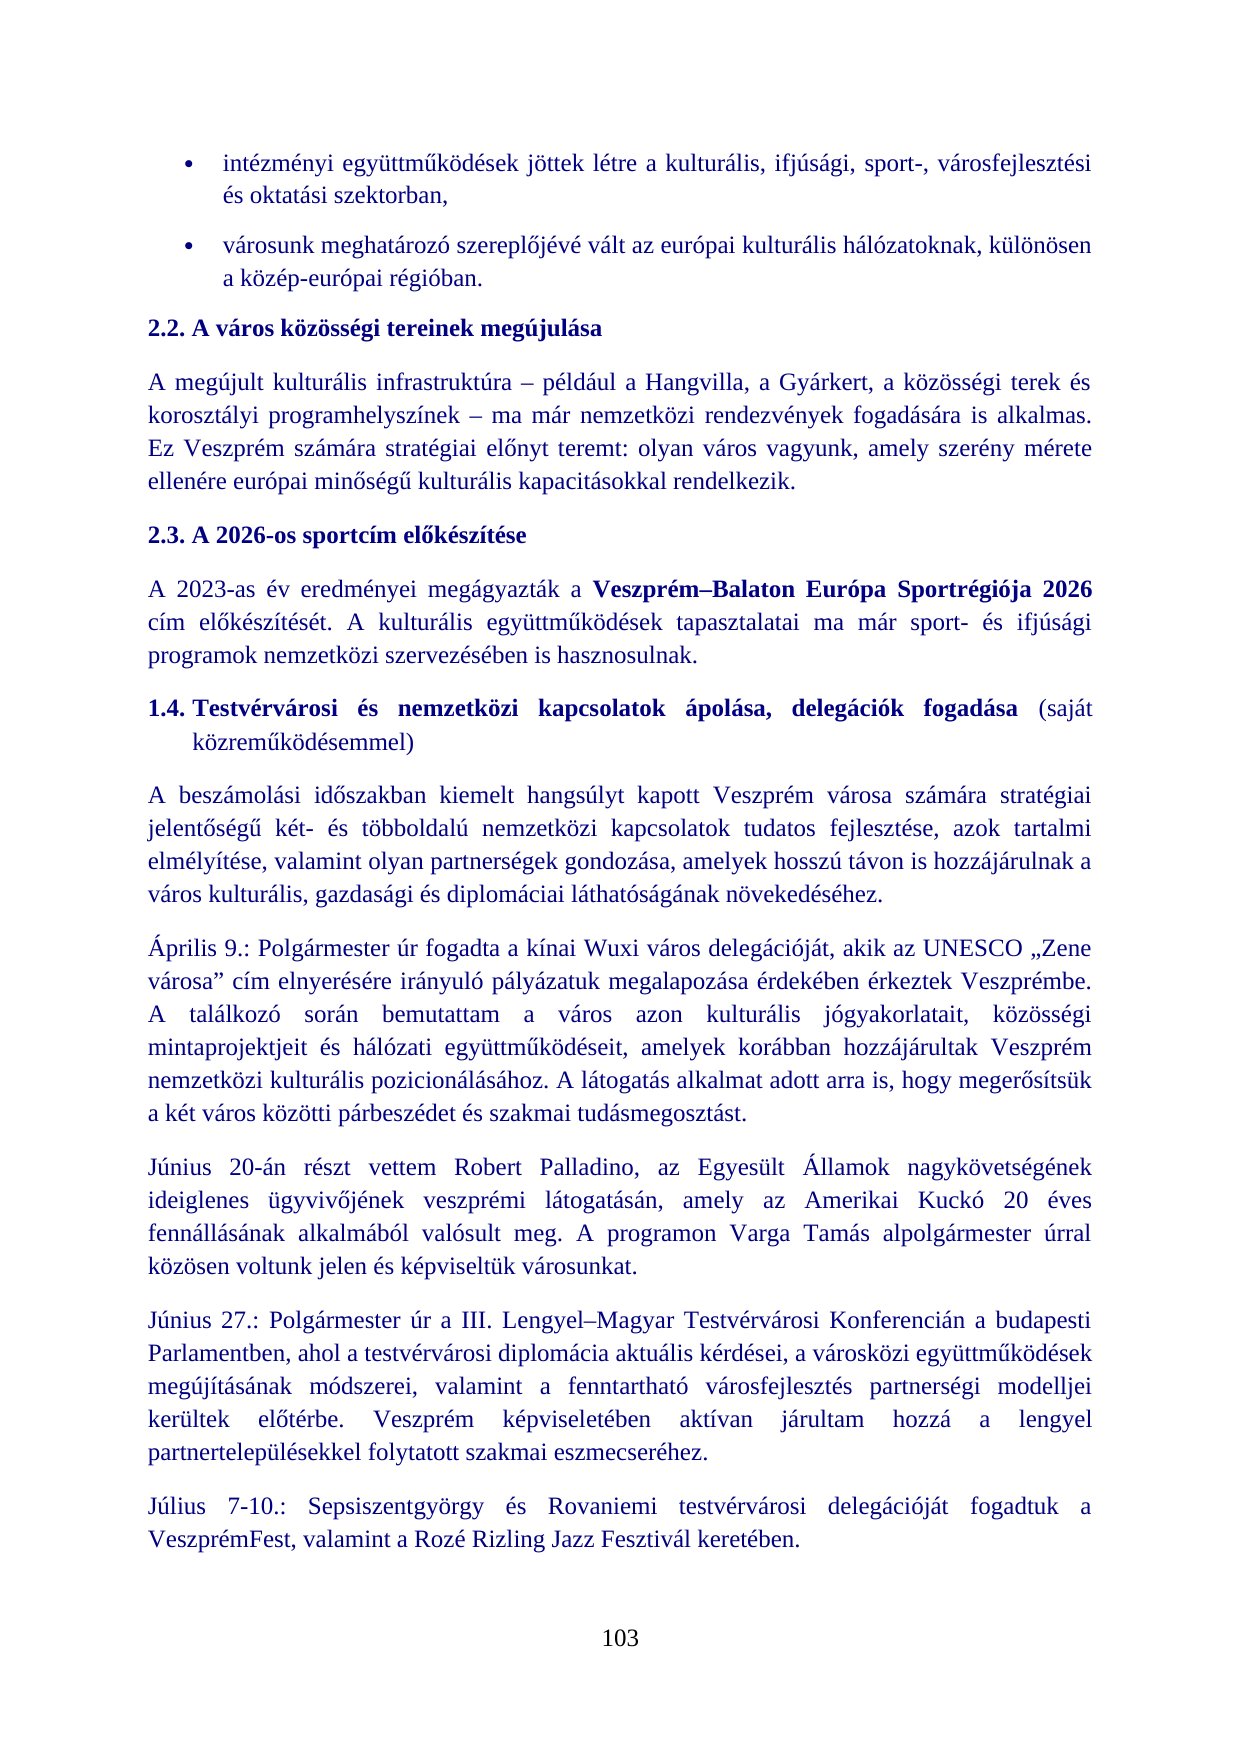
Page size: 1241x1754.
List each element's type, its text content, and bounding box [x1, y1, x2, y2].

text 2.2. A város közösségi tereinek megújulása [148, 313, 1093, 342]
text A megújult kulturális infrastruktúra – például a Hangvilla, a Gyárkert, a közösségi terek és korosztályi programhelyszínek – ma már nemzetközi rendezvények fogadására is alkalmas. Ez Veszprém számára stratégiai előnyt teremt: olyan város vagyunk, amely szerény mérete ellenére európai minőségű kulturális kapacitásokkal rendelkezik. [148, 367, 1093, 495]
text A 2023-as év eredményei megágyazták a Veszprém–Balaton Európa Sportrégiója 2026 cím előkészítését. A kulturális együttműködések tapasztalatai ma már sport- és ifjúsági programok nemzetközi szervezésében is hasznosulnak. [148, 574, 1093, 668]
list Testvérvárosi és nemzetközi kapcsolatok ápolása, delegációk fogadása (saját közreműködésemmel) [148, 693, 1093, 755]
text Április 9.: Polgármester úr fogadta a kínai Wuxi város delegációját, akik az UNESCO „Zene városa” cím elnyerésére irányuló pályázatuk megalapozása érdekében érkeztek Veszprémbe. A találkozó során bemutattam a város azon kulturális jógyakorlatait, közösségi mintaprojektjeit és hálózati együttműködéseit, amelyek korábban hozzájárultak Veszprém nemzetközi kulturális pozicionálásához. A látogatás alkalmat adott arra is, hogy megerősítsük a két város közötti párbeszédet és szakmai tudásmegosztást. [148, 933, 1093, 1127]
list intézményi együttműködések jöttek létre a kulturális, ifjúsági, sport-, városfejlesztési és oktatási szektorban, [185, 148, 1093, 209]
text A beszámolási időszakban kiemelt hangsúlyt kapott Veszprém városa számára stratégiai jelentőségű két- és többoldalú nemzetközi kapcsolatok tudatos fejlesztése, azok tartalmi elmélyítése, valamint olyan partnerségek gondozása, amelyek hosszú távon is hozzájárulnak a város kulturális, gazdasági és diplomáciai láthatóságának növekedéséhez. [148, 780, 1093, 908]
text Június 20-án részt vettem Robert Palladino, az Egyesült Államok nagykövetségének ideiglenes ügyvivőjének veszprémi látogatásán, amely az Amerikai Kuckó 20 éves fennállásának alkalmából valósult meg. A programon Varga Tamás alpolgármester úrral közösen voltunk jelen és képviseltük városunkat. [148, 1152, 1093, 1280]
list városunk meghatározó szereplőjévé vált az európai kulturális hálózatoknak, különösen a közép-európai régióban. [185, 230, 1093, 292]
text 2.3. A 2026-os sportcím előkészítése [148, 520, 1093, 548]
text Június 27.: Polgármester úr a III. Lengyel–Magyar Testvérvárosi Konferencián a budapesti Parlamentben, ahol a testvérvárosi diplomácia aktuális kérdései, a városközi együttműködések megújításának módszerei, valamint a fenntartható városfejlesztés partnerségi modelljei kerültek előtérbe. Veszprém képviseletében aktívan járultam hozzá a lengyel partnertelepülésekkel folytatott szakmai eszmecseréhez. [148, 1305, 1093, 1466]
text Július 7-10.: Sepsiszentgyörgy és Rovaniemi testvérvárosi delegációját fogadtuk a VeszprémFest, valamint a Rozé Rizling Jazz Fesztivál keretében. [148, 1491, 1093, 1553]
